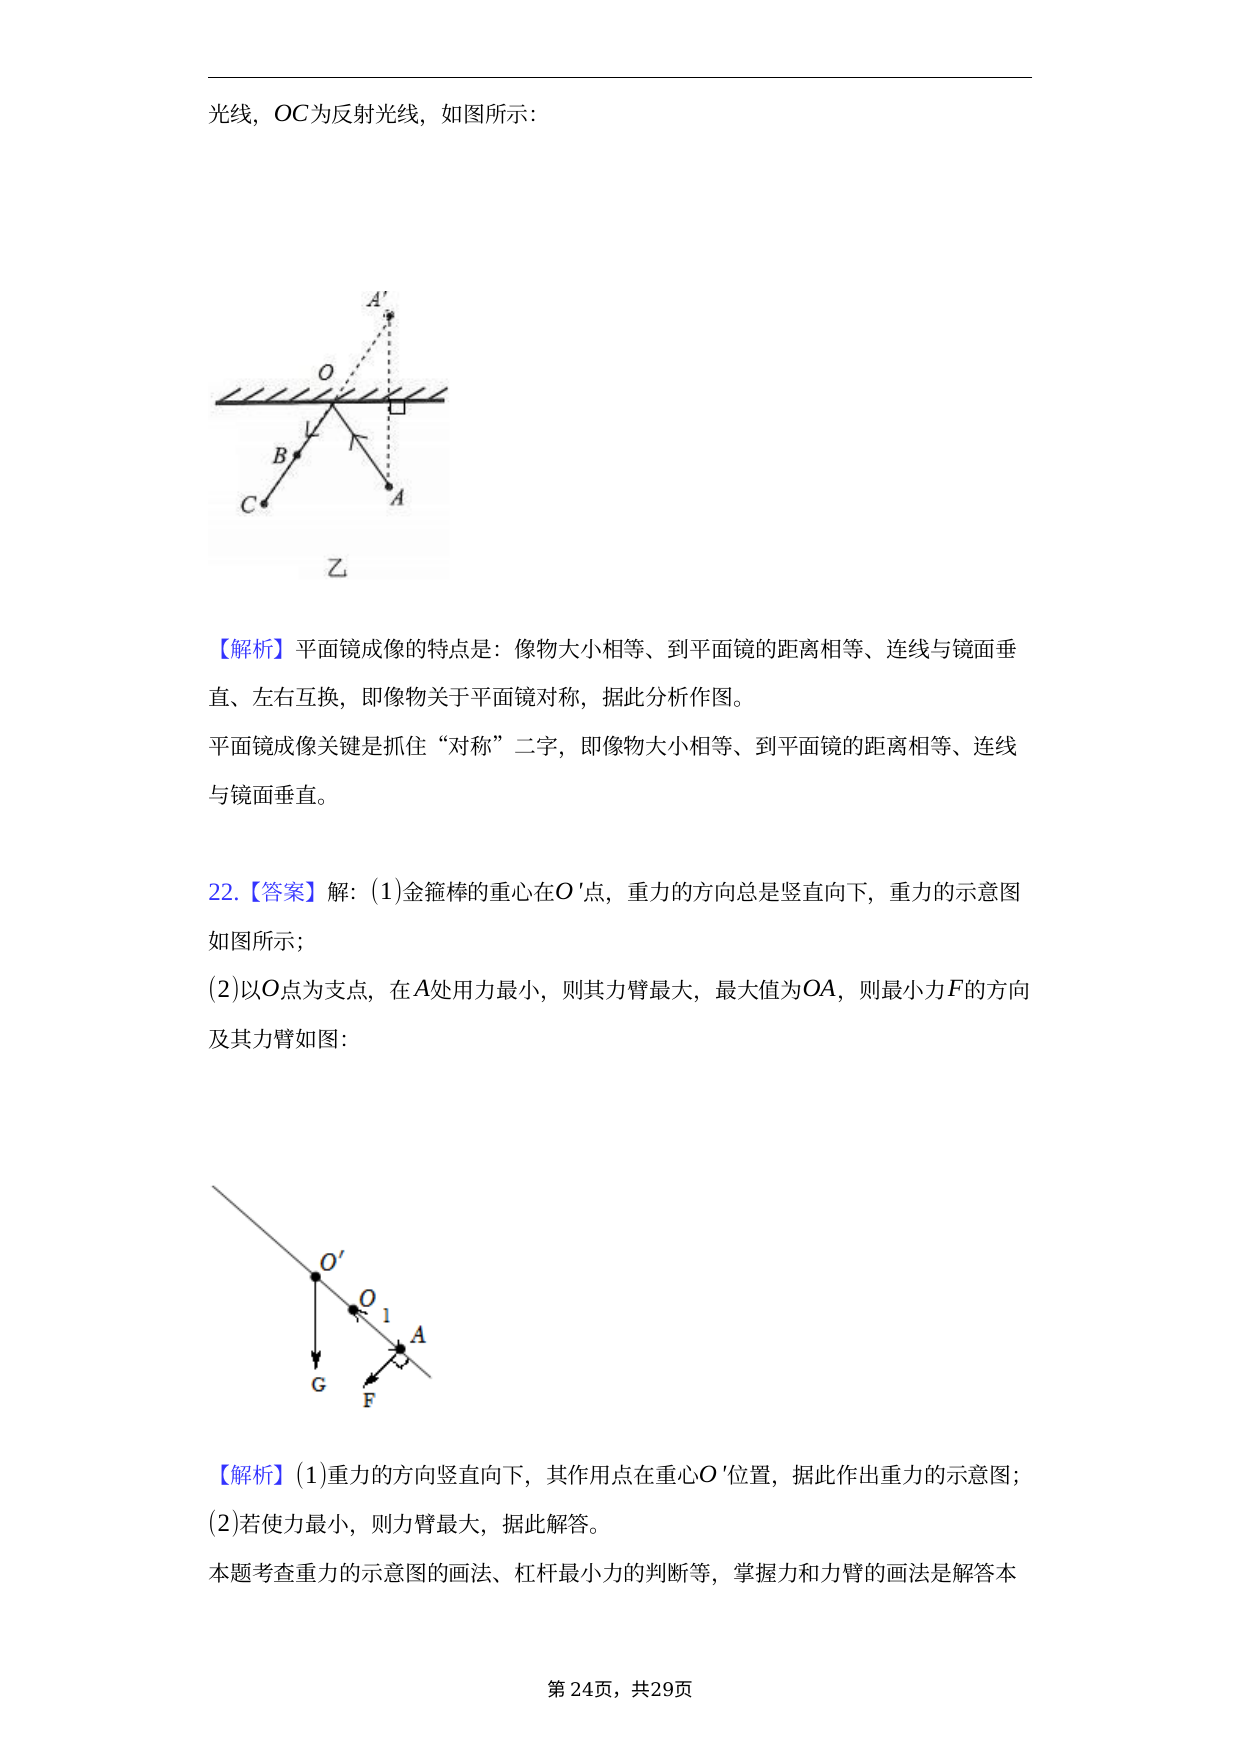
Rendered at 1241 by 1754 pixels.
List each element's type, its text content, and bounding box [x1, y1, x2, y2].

picture [208, 291, 451, 581]
text 【解析】平面镜成像的特点是：像物大小相等、到平面镜的距离相等、连线与镜面垂直、左右互换，即像物关于平面镜对称，据此分析作图。 平面镜成像关键是抓住“对称”二字，即像物大小相等、到平面镜的距离相等、连线与镜面垂直。 [208, 631, 1032, 859]
picture [208, 1183, 434, 1409]
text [208, 97, 1032, 617]
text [208, 1458, 1032, 1588]
text 22.【答案】解：金箍棒的重心在点，重力的方向总是竖直向下，重力的示意图如图所示； 以点为支点，在处用力最小，则其力臂最大，最大值为，则最小力的方向及其力臂如图： [208, 875, 1032, 1444]
